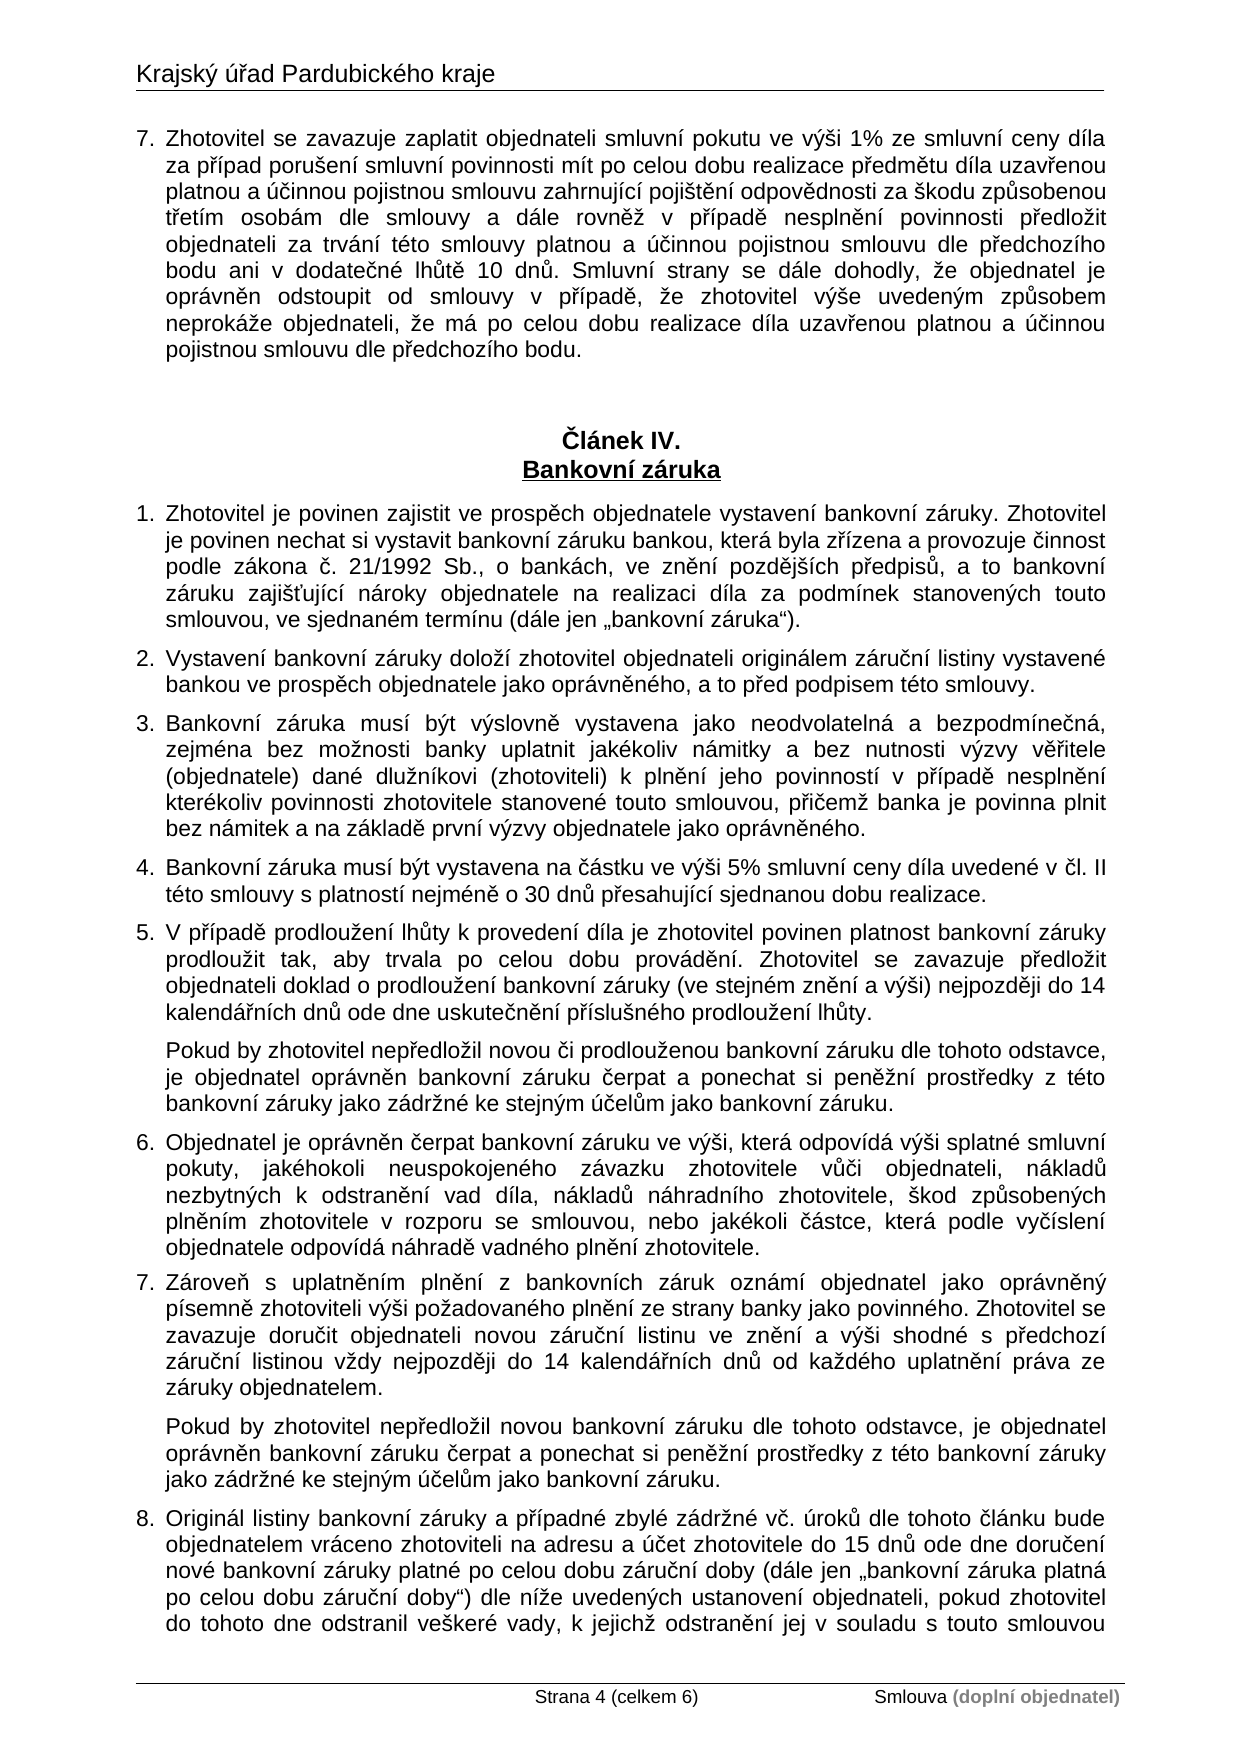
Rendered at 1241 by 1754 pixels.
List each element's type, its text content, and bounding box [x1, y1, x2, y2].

text Článek IV. [136, 426, 1107, 455]
text Pokud by zhotovitel nepředložil novou bankovní záruku dle tohoto odstavce, je objednatel oprávněn bankovní záruku čerpat a ponechat si peněžní prostředky z této bankovní záruky jako zádržné ke stejným účelům jako bankovní záruku. [165, 1413, 1107, 1492]
list Vystavení bankovní záruky doloží zhotovitel objednateli originálem záruční listiny vystavené bankou ve prospěch objednatele jako oprávněného, a to před podpisem této smlouvy. [136, 645, 1107, 697]
list Bankovní záruka musí být výslovně vystavena jako neodvolatelná a bezpodmínečná, zejména bez možnosti banky uplatnit jakékoliv námitky a bez nutnosti výzvy věřitele (objednatele) dané dlužníkovi (zhotoviteli) k plnění jeho povinností v případě nesplnění kterékoliv povinnosti zhotovitele stanovené touto smlouvou, přičemž banka je povinna plnit bez námitek a na základě první výzvy objednatele jako oprávněného. [136, 710, 1107, 842]
list Zároveň s uplatněním plnění z bankovních záruk oznámí objednatel jako oprávněný písemně zhotoviteli výši požadovaného plnění ze strany banky jako povinného. Zhotovitel se zavazuje doručit objednateli novou záruční listinu ve znění a výši shodné s předchozí záruční listinou vždy nejpozději do 14 kalendářních dnů od každého uplatnění práva ze záruky objednatelem. [136, 1269, 1107, 1401]
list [136, 1505, 1107, 1637]
list Bankovní záruka musí být vystavena na částku ve výši 5% smluvní ceny díla uvedené v čl. II této smlouvy s platností nejméně o 30 dnů přesahující sjednanou dobu realizace. [136, 854, 1107, 907]
list Zhotovitel je povinen zajistit ve prospěch objednatele vystavení bankovní záruky. Zhotovitel je povinen nechat si vystavit bankovní záruku bankou, která byla zřízena a provozuje činnost podle zákona č. 21/1992 Sb., o bankách, ve znění pozdějších předpisů, a to bankovní záruku zajišťující nároky objednatele na realizaci díla za podmínek stanovených touto smlouvou, ve sjednaném termínu (dále jen „bankovní záruka“). [136, 500, 1107, 632]
text Pokud by zhotovitel nepředložil novou či prodlouženou bankovní záruku dle tohoto odstavce, je objednatel oprávněn bankovní záruku čerpat a ponechat si peněžní prostředky z této bankovní záruky jako zádržné ke stejným účelům jako bankovní záruku. [165, 1037, 1107, 1116]
list V případě prodloužení lhůty k provedení díla je zhotovitel povinen platnost bankovní záruky prodloužit tak, aby trvala po celou dobu provádění. Zhotovitel se zavazuje předložit objednateli doklad o prodloužení bankovní záruky (ve stejném znění a výši) nejpozději do 14 kalendářních dnů ode dne uskutečnění příslušného prodloužení lhůty. [136, 919, 1107, 1025]
subtitle Bankovní záruka [136, 455, 1107, 484]
list Zhotovitel se zavazuje zaplatit objednateli smluvní pokutu ve výši 1% ze smluvní ceny díla za případ porušení smluvní povinnosti mít po celou dobu realizace předmětu díla uzavřenou platnou a účinnou pojistnou smlouvu zahrnující pojištění odpovědnosti za škodu způsobenou třetím osobám dle smlouvy a dále rovněž v případě nesplnění povinnosti předložit objednateli za trvání této smlouvy platnou a účinnou pojistnou smlouvu dle předchozího bodu ani v dodatečné lhůtě 10 dnů. Smluvní strany se dále dohodly, že objednatel je oprávněn odstoupit od smlouvy v případě, že zhotovitel výše uvedeným způsobem neprokáže objednateli, že má po celou dobu realizace díla uzavřenou platnou a účinnou pojistnou smlouvu dle předchozího bodu. [136, 125, 1107, 362]
list Objednatel je oprávněn čerpat bankovní záruku ve výši, která odpovídá výši splatné smluvní pokuty, jakéhokoli neuspokojeného závazku zhotovitele vůči objednateli, nákladů nezbytných k odstranění vad díla, nákladů náhradního zhotovitele, škod způsobených plněním zhotovitele v rozporu se smlouvou, nebo jakékoli částce, která podle vyčíslení objednatele odpovídá náhradě vadného plnění zhotovitele. [136, 1129, 1107, 1261]
